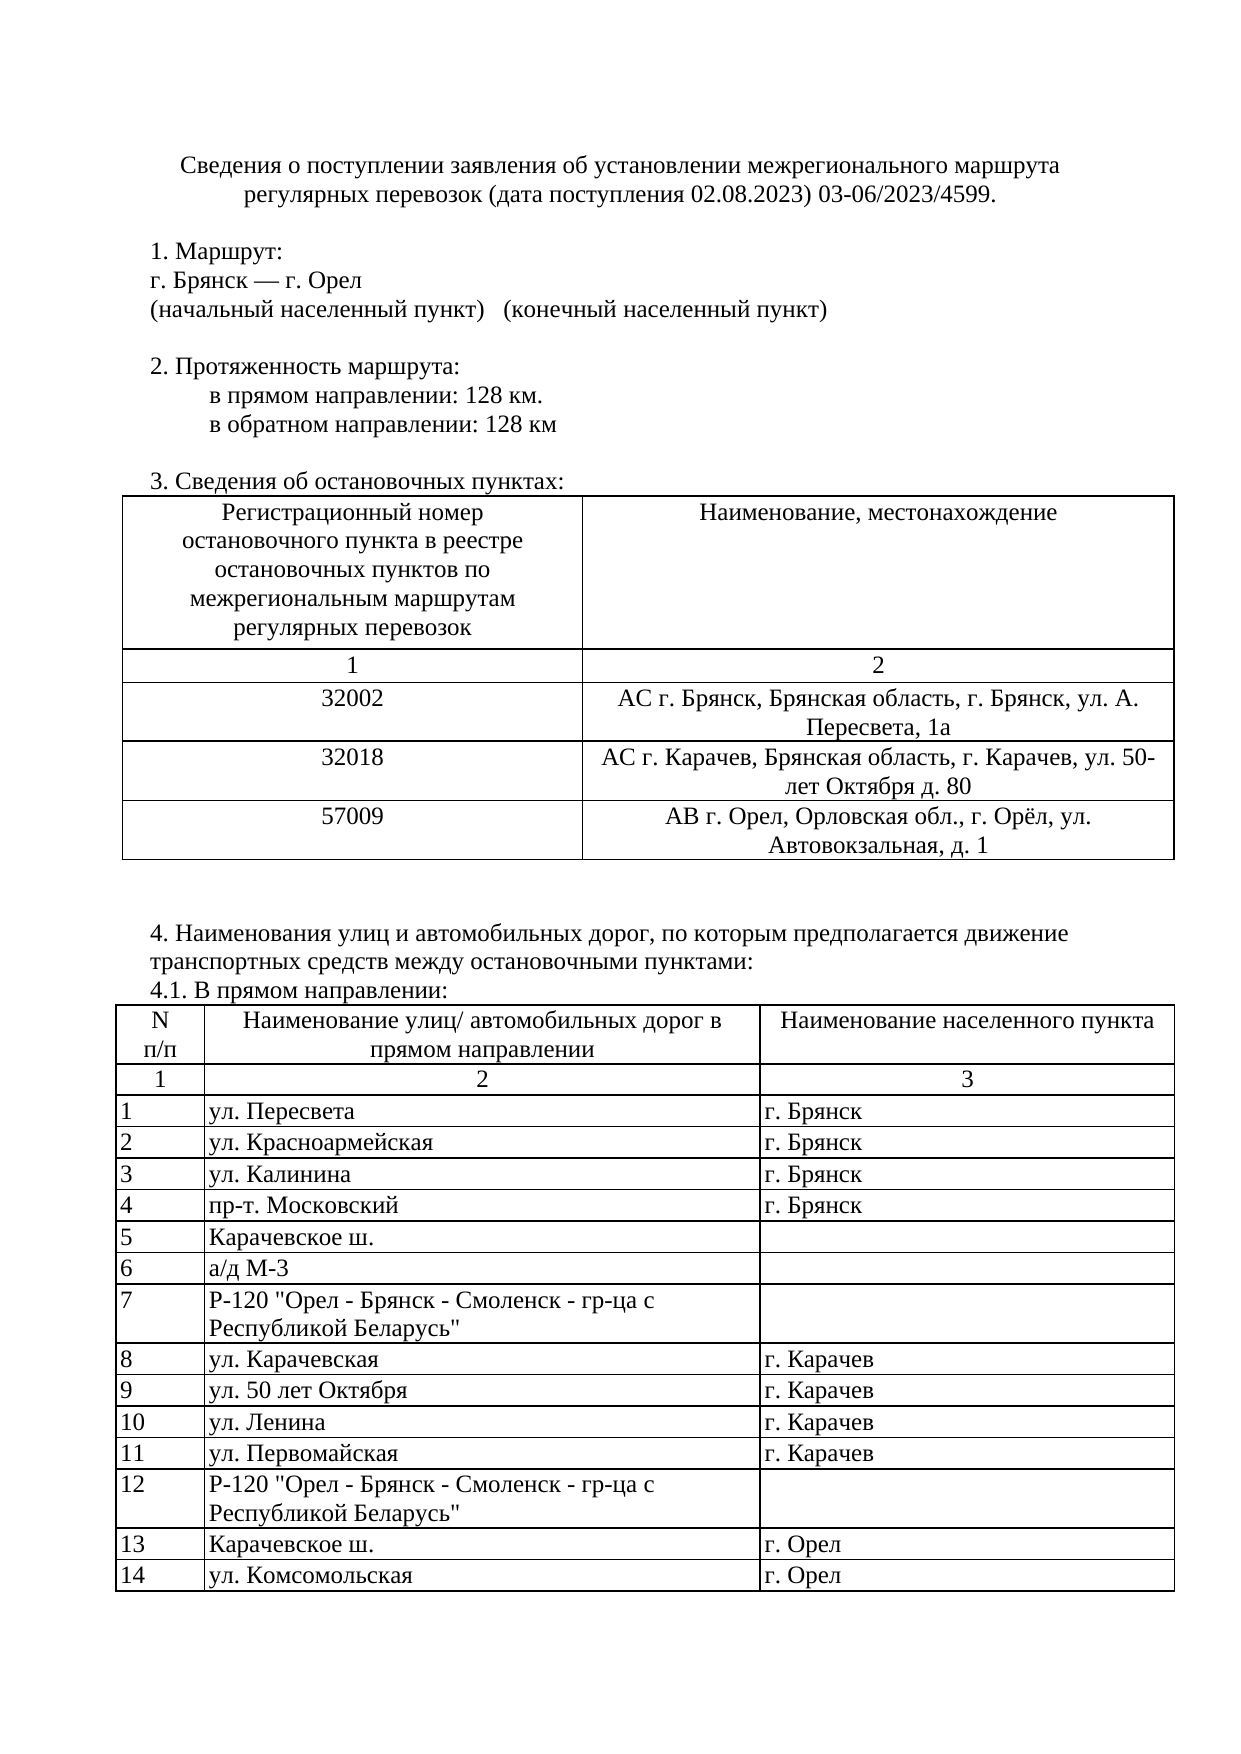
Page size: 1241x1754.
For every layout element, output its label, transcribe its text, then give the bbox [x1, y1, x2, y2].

table_cell 6 [117, 1253, 204, 1283]
table_cell пр-т. Московский [205, 1190, 759, 1220]
table_cell 12 [117, 1470, 204, 1527]
table_cell г. Брянск [761, 1096, 1174, 1126]
table_header N п/п [117, 1006, 204, 1063]
text (начальный населенный пункт) (конечный населенный пункт) [150, 294, 1090, 322]
table_cell 8 [117, 1344, 204, 1374]
table_cell 2 [205, 1065, 759, 1094]
table_cell г. Орел [761, 1560, 1174, 1590]
table_cell АС г. Брянск, Брянская область, г. Брянск, ул. А. Пересвета, 1а [583, 683, 1173, 740]
table_cell 7 [117, 1285, 204, 1342]
table_cell 14 [117, 1560, 204, 1590]
table_cell ул. Комсомольская [205, 1560, 759, 1590]
table_cell ул. Пересвета [205, 1096, 759, 1126]
table_header Наименование улиц/ автомобильных дорог в прямом направлении [205, 1006, 759, 1063]
text Сведения о поступлении заявления об установлении межрегионального маршрута регулярных перевозок (дата поступления 02.08.2023) 03-06/2023/4599. [150, 150, 1090, 207]
table_cell 10 [117, 1407, 204, 1437]
table_cell г. Карачев [761, 1375, 1174, 1405]
text г. Брянск — г. Орел [150, 265, 1090, 294]
table_cell а/д М-3 [205, 1253, 759, 1283]
table_cell г. Брянск [761, 1127, 1174, 1157]
table_cell ул. Ленина [205, 1407, 759, 1437]
table_cell 4 [117, 1190, 204, 1220]
table_cell 2 [583, 650, 1173, 681]
table_cell 3 [117, 1159, 204, 1189]
table_cell 2 [117, 1127, 204, 1157]
table_cell Карачевское ш. [205, 1529, 759, 1558]
table_header Наименование, местонахождение [583, 497, 1173, 648]
text 4.1. В прямом направлении: [150, 975, 1090, 1004]
text 4. Наименования улиц и автомобильных дорог, по которым предполагается движение транспортных средств между остановочными пунктами: [150, 918, 1090, 975]
table_cell [761, 1285, 1174, 1342]
table_cell 5 [117, 1222, 204, 1252]
table_cell г. Карачев [761, 1407, 1174, 1437]
table_cell г. Карачев [761, 1344, 1174, 1374]
table_cell ул. Красноармейская [205, 1127, 759, 1157]
table_cell [761, 1222, 1174, 1252]
table_cell ул. Карачевская [205, 1344, 759, 1374]
table_cell Карачевское ш. [205, 1222, 759, 1252]
table_cell 3 [761, 1065, 1174, 1094]
table_cell ул. Калинина [205, 1159, 759, 1189]
table_cell ул. 50 лет Октября [205, 1375, 759, 1405]
table_cell 32002 [123, 683, 582, 740]
table_header Регистрационный номер остановочного пункта в реестре остановочных пунктов по межрегиональным маршрутам регулярных перевозок [123, 497, 582, 648]
table_cell 1 [117, 1065, 204, 1094]
table_cell 32018 [123, 742, 582, 799]
text в обратном направлении: 128 км [150, 409, 1090, 437]
table_cell АВ г. Орел, Орловская обл., г. Орёл, ул. Автовокзальная, д. 1 [583, 801, 1173, 858]
table_cell 9 [117, 1375, 204, 1405]
table_cell г. Орел [761, 1529, 1174, 1558]
table_cell ул. Первомайская [205, 1438, 759, 1468]
table_cell г. Карачев [761, 1438, 1174, 1468]
table_cell 1 [117, 1096, 204, 1126]
table_cell 11 [117, 1438, 204, 1468]
table_cell АС г. Карачев, Брянская область, г. Карачев, ул. 50-лет Октября д. 80 [583, 742, 1173, 799]
table_cell г. Брянск [761, 1190, 1174, 1220]
table_cell Р-120 "Орел - Брянск - Смоленск - гр-ца с Республикой Беларусь" [205, 1470, 759, 1527]
table_cell [761, 1470, 1174, 1527]
table_cell [761, 1253, 1174, 1283]
text в прямом направлении: 128 км. [150, 380, 1090, 409]
table_cell 57009 [123, 801, 582, 858]
table_cell 1 [123, 650, 582, 681]
table_cell г. Брянск [761, 1159, 1174, 1189]
text 3. Сведения об остановочных пунктах: [150, 466, 1090, 495]
text 1. Маршрут: [150, 236, 1090, 265]
text 2. Протяженность маршрута: [150, 351, 1090, 380]
table_header Наименование населенного пункта [761, 1006, 1174, 1063]
table_cell 13 [117, 1529, 204, 1558]
table_cell Р-120 "Орел - Брянск - Смоленск - гр-ца с Республикой Беларусь" [205, 1285, 759, 1342]
